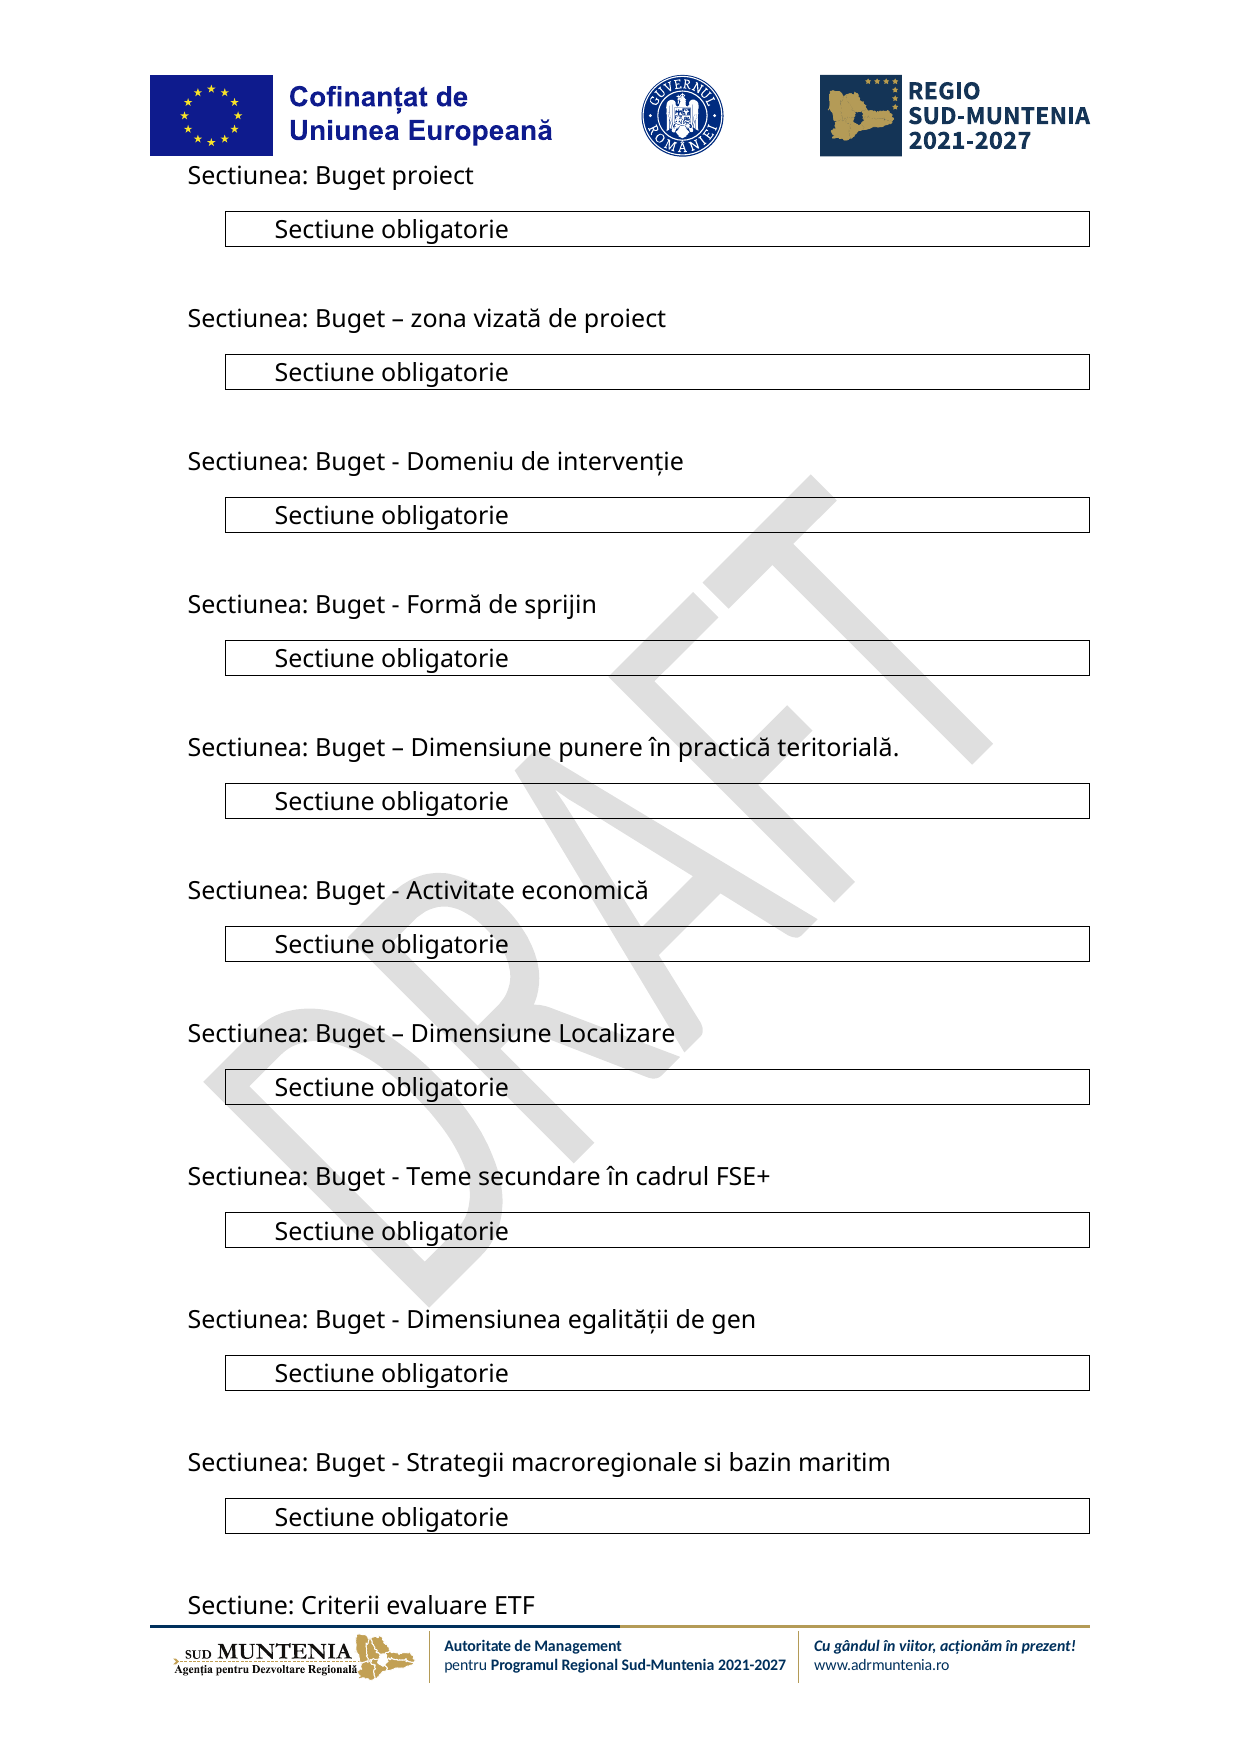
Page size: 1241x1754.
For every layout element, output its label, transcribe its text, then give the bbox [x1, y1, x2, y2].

table_header Sectiune obligatorie [226, 1499, 1089, 1533]
text Sectiunea: Buget - Teme secundare în cadrul FSE+ [187, 1159, 1090, 1193]
text Sectiunea: Buget - Strategii macroregionale si bazin maritim [187, 1445, 1090, 1479]
table_header Sectiune obligatorie [226, 355, 1089, 389]
text Sectiunea: Buget – Dimensiune punere în practică teritorială. [187, 729, 1090, 764]
text Sectiunea: Buget proiect [187, 157, 1090, 192]
text Sectiune: Criterii evaluare ETF [187, 1588, 1090, 1622]
text Sectiunea: Buget - Activitate economică [187, 873, 1090, 907]
table_header Sectiune obligatorie [226, 927, 1089, 961]
table_header Sectiune obligatorie [226, 212, 1089, 246]
text Sectiunea: Buget - Formă de sprijin [187, 587, 1090, 621]
text Sectiunea: Buget – zona vizată de proiect [187, 301, 1090, 334]
text Sectiunea: Buget - Dimensiunea egalității de gen [187, 1302, 1090, 1336]
table_header Sectiune obligatorie [226, 1356, 1089, 1390]
table_header Sectiune obligatorie [226, 498, 1089, 532]
text Sectiunea: Buget - Domeniu de intervenție [187, 443, 1090, 478]
table_header Sectiune obligatorie [226, 641, 1089, 675]
table_header Sectiune obligatorie [226, 1213, 1089, 1247]
table_header Sectiune obligatorie [226, 1070, 1089, 1104]
table_header Sectiune obligatorie [226, 784, 1089, 818]
text Sectiunea: Buget – Dimensiune Localizare [187, 1016, 1090, 1050]
